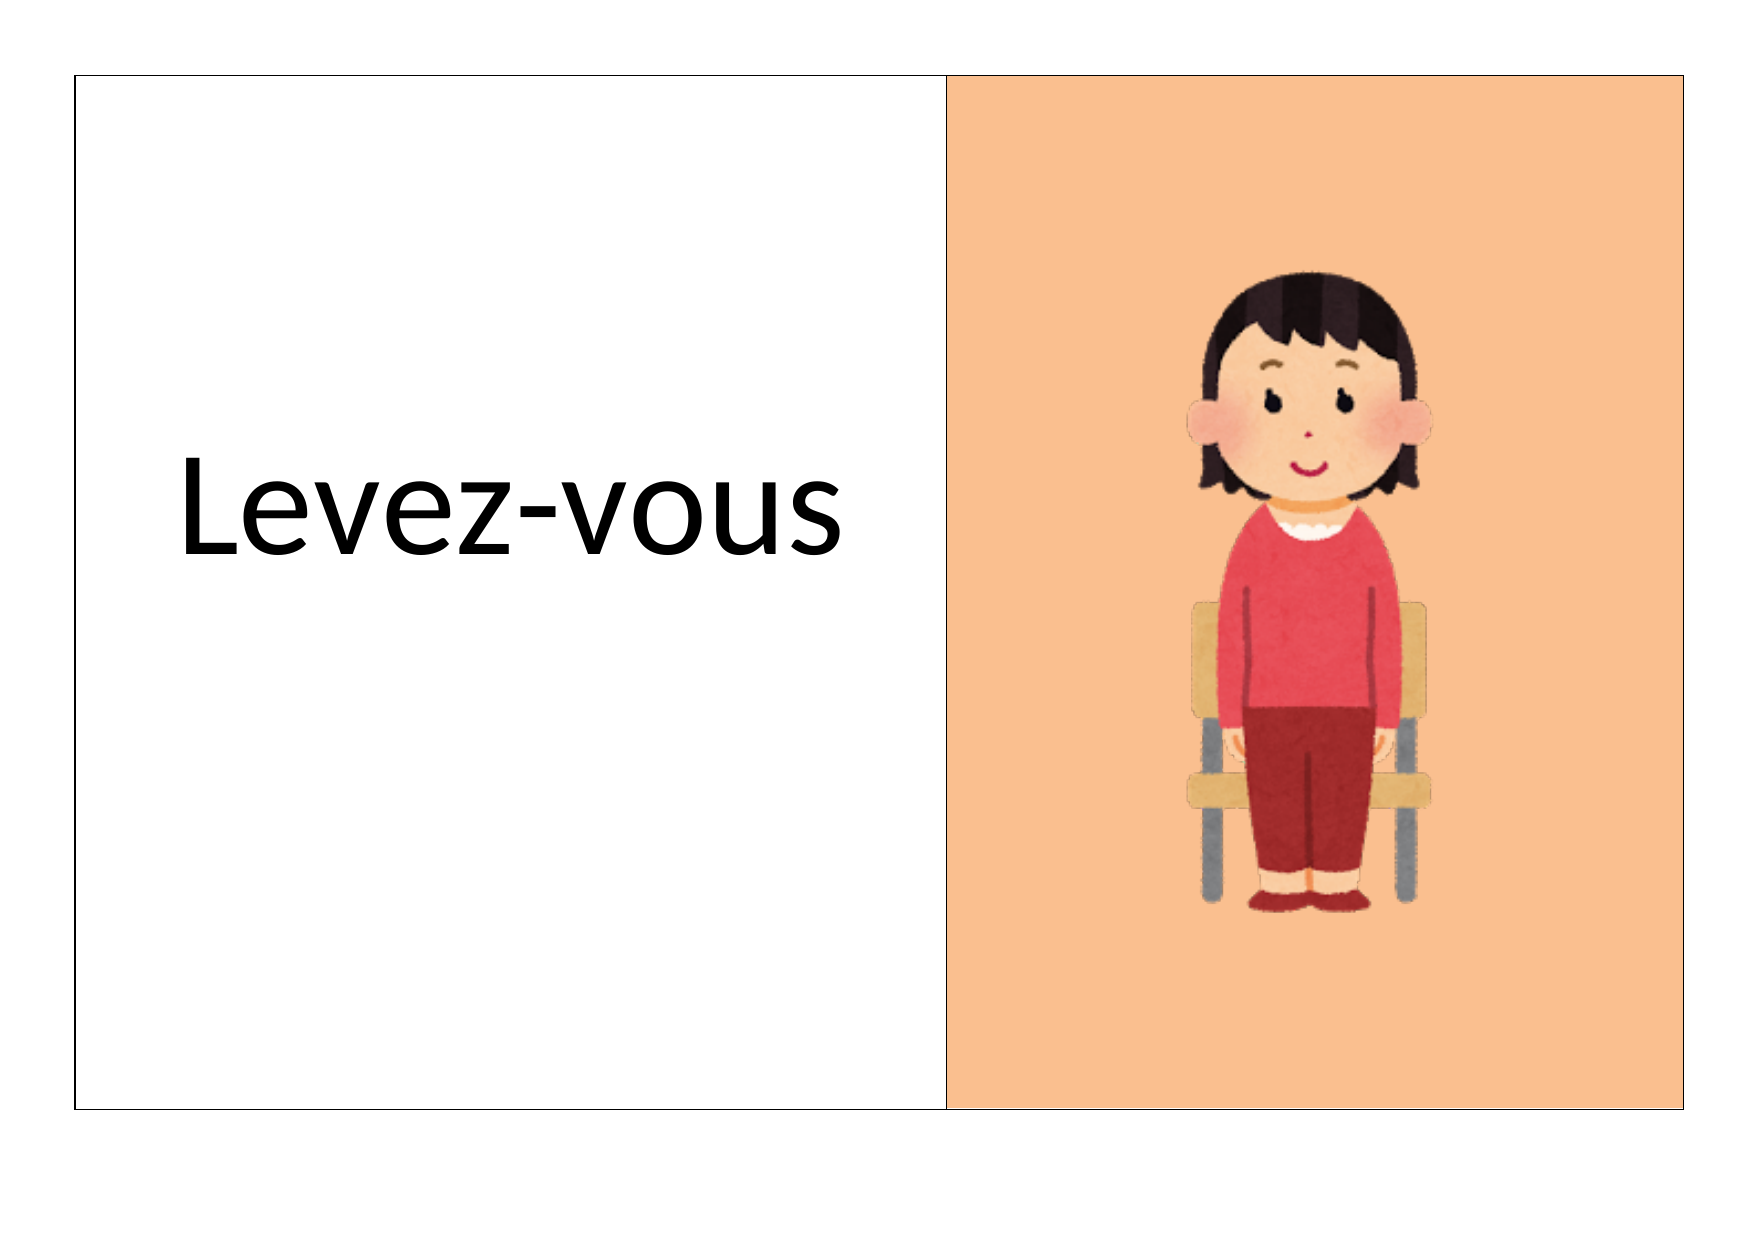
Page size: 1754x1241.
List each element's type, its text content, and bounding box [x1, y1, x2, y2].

table_cell [947, 76, 1683, 1108]
table_cell Levez-vous [76, 76, 946, 1108]
picture [1117, 261, 1513, 924]
